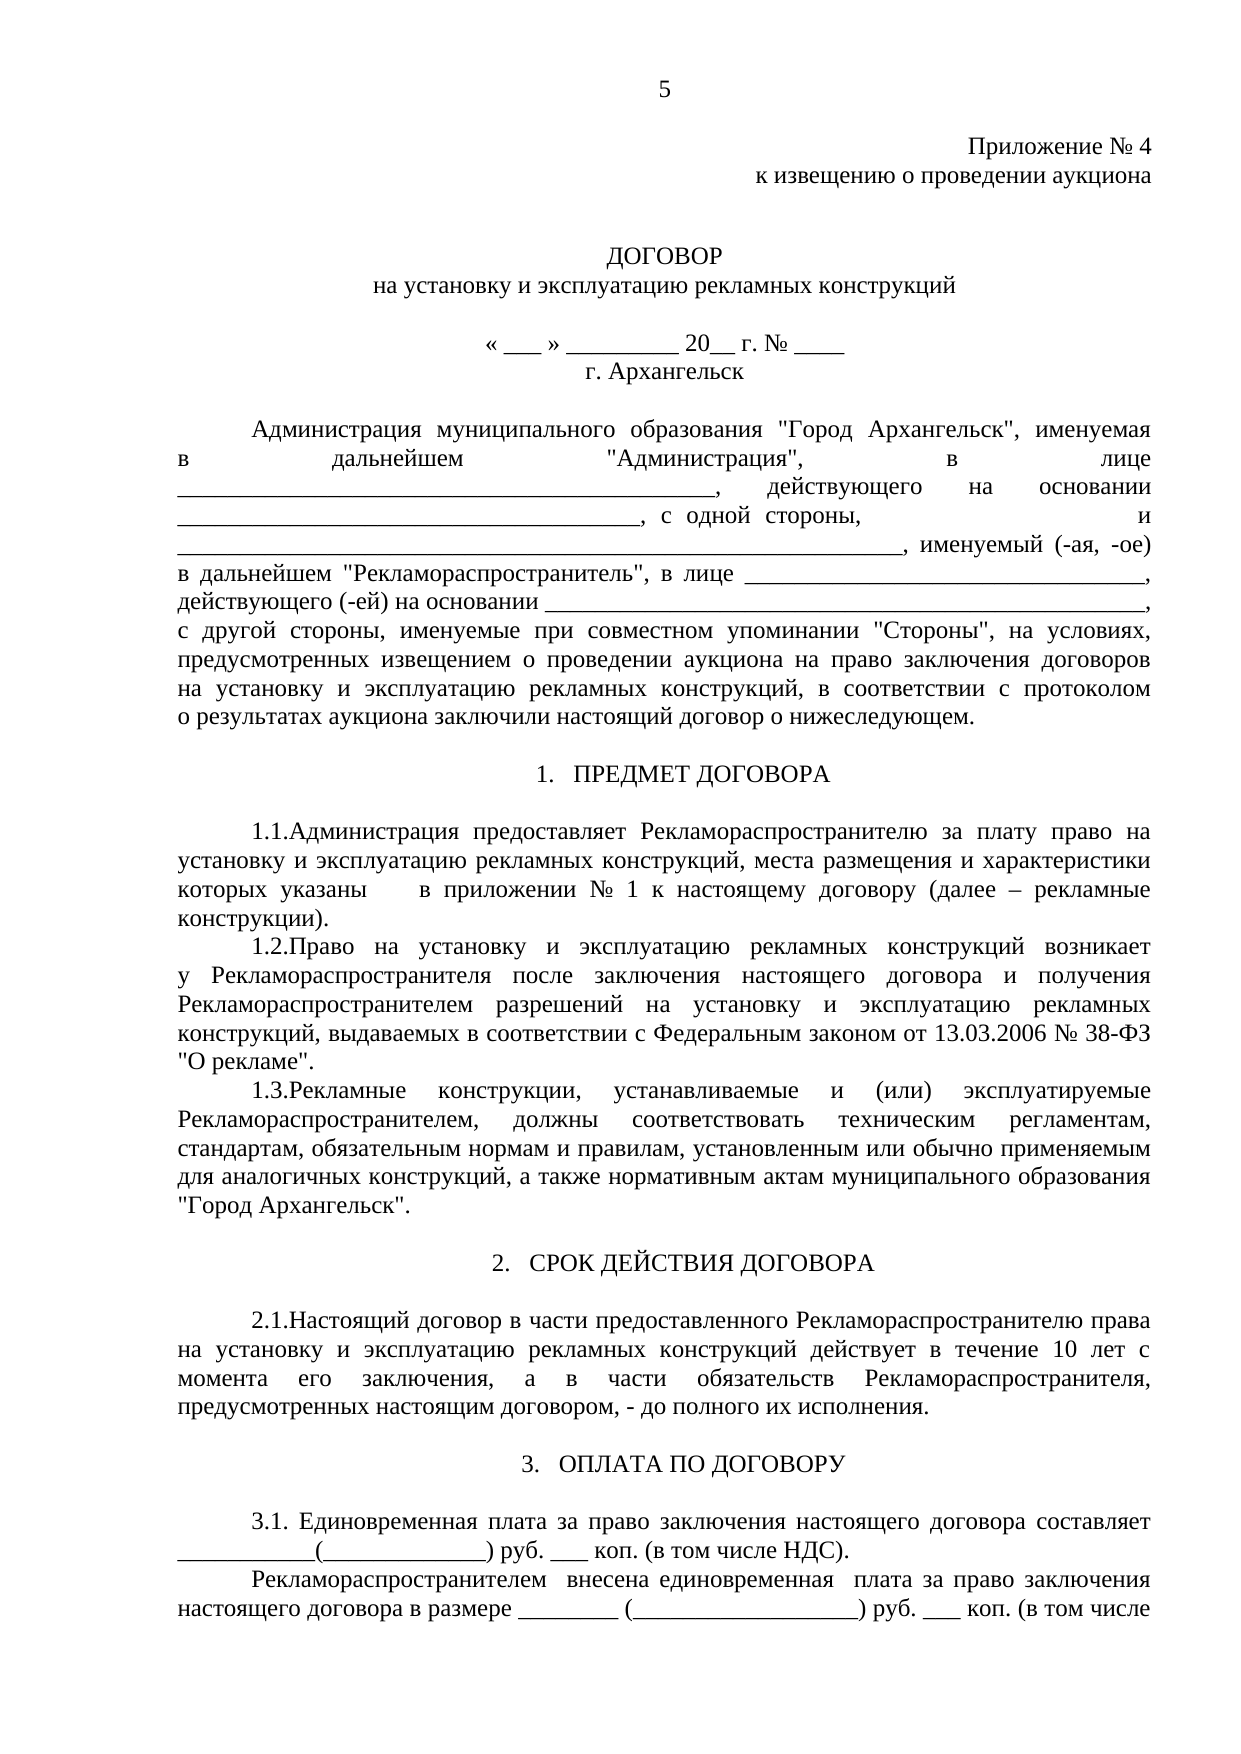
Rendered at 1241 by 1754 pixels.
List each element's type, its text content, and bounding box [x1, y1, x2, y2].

text ДОГОВОР [177, 241, 1152, 270]
text 1.2.Право на установку и эксплуатацию рекламных конструкций возникает у Рекламораспространителя после заключения настоящего договора и получения Рекламораспространителем разрешений на установку и эксплуатацию рекламных конструкций, выдаваемых в соответствии с Федеральным законом от 13.03.2006 № 38-ФЗ "О рекламе". [177, 931, 1152, 1075]
text 1.1.Администрация предоставляет Рекламораспространителю за плату право на установку и эксплуатацию рекламных конструкций, места размещения и характеристики которых указаны в приложении № 1 к настоящему договору (далее – рекламные конструкции). [177, 816, 1152, 931]
text г. Архангельск [177, 356, 1152, 385]
text к извещению о проведении аукциона [177, 160, 1152, 189]
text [177, 1564, 1152, 1621]
text Администрация муниципального образования "Город Архангельск", именуемая в дальнейшем "Администрация", в лице ___________________________________________, действующего на основании _____________________________________, с одной стороны, и __________________________________________________________, именуемый (-ая, -ое) в дальнейшем "Рекламораспространитель", в лице ________________________________, действующего (-ей) на основании ________________________________________________, с другой стороны, именуемые при совместном упоминании "Стороны", на условиях, предусмотренных извещением о проведении аукциона на право заключения договоров на установку и эксплуатацию рекламных конструкций, в соответствии с протоколом о результатах аукциона заключили настоящий договор о нижеследующем. [177, 414, 1152, 730]
text 1.3.Рекламные конструкции, устанавливаемые и (или) эксплуатируемые Рекламораспространителем, должны соответствовать техническим регламентам, стандартам, обязательным нормам и правилам, установленным или обычно применяемым для аналогичных конструкций, а также нормативным актам муниципального образования "Город Архангельск". [177, 1075, 1152, 1219]
text 2.1.Настоящий договор в части предоставленного Рекламораспространителю права на установку и эксплуатацию рекламных конструкций действует в течение 10 лет с момента его заключения, а в части обязательств Рекламораспространителя, предусмотренных настоящим договором, - до полного их исполнения. [177, 1305, 1152, 1420]
list ОПЛАТА ПО ДОГОВОРУ [215, 1449, 1152, 1478]
text на установку и эксплуатацию рекламных конструкций [177, 270, 1152, 299]
text 3.1. Единовременная плата за право заключения настоящего договора составляет ___________(_____________) руб. ___ коп. (в том числе НДС). [177, 1506, 1152, 1564]
list СРОК ДЕЙСТВИЯ ДОГОВОРА [215, 1248, 1152, 1276]
list ПРЕДМЕТ ДОГОВОРА [215, 759, 1152, 788]
text « ___ » _________ 20__ г. № ____ [177, 328, 1152, 356]
text Приложение № 4 [177, 131, 1152, 160]
